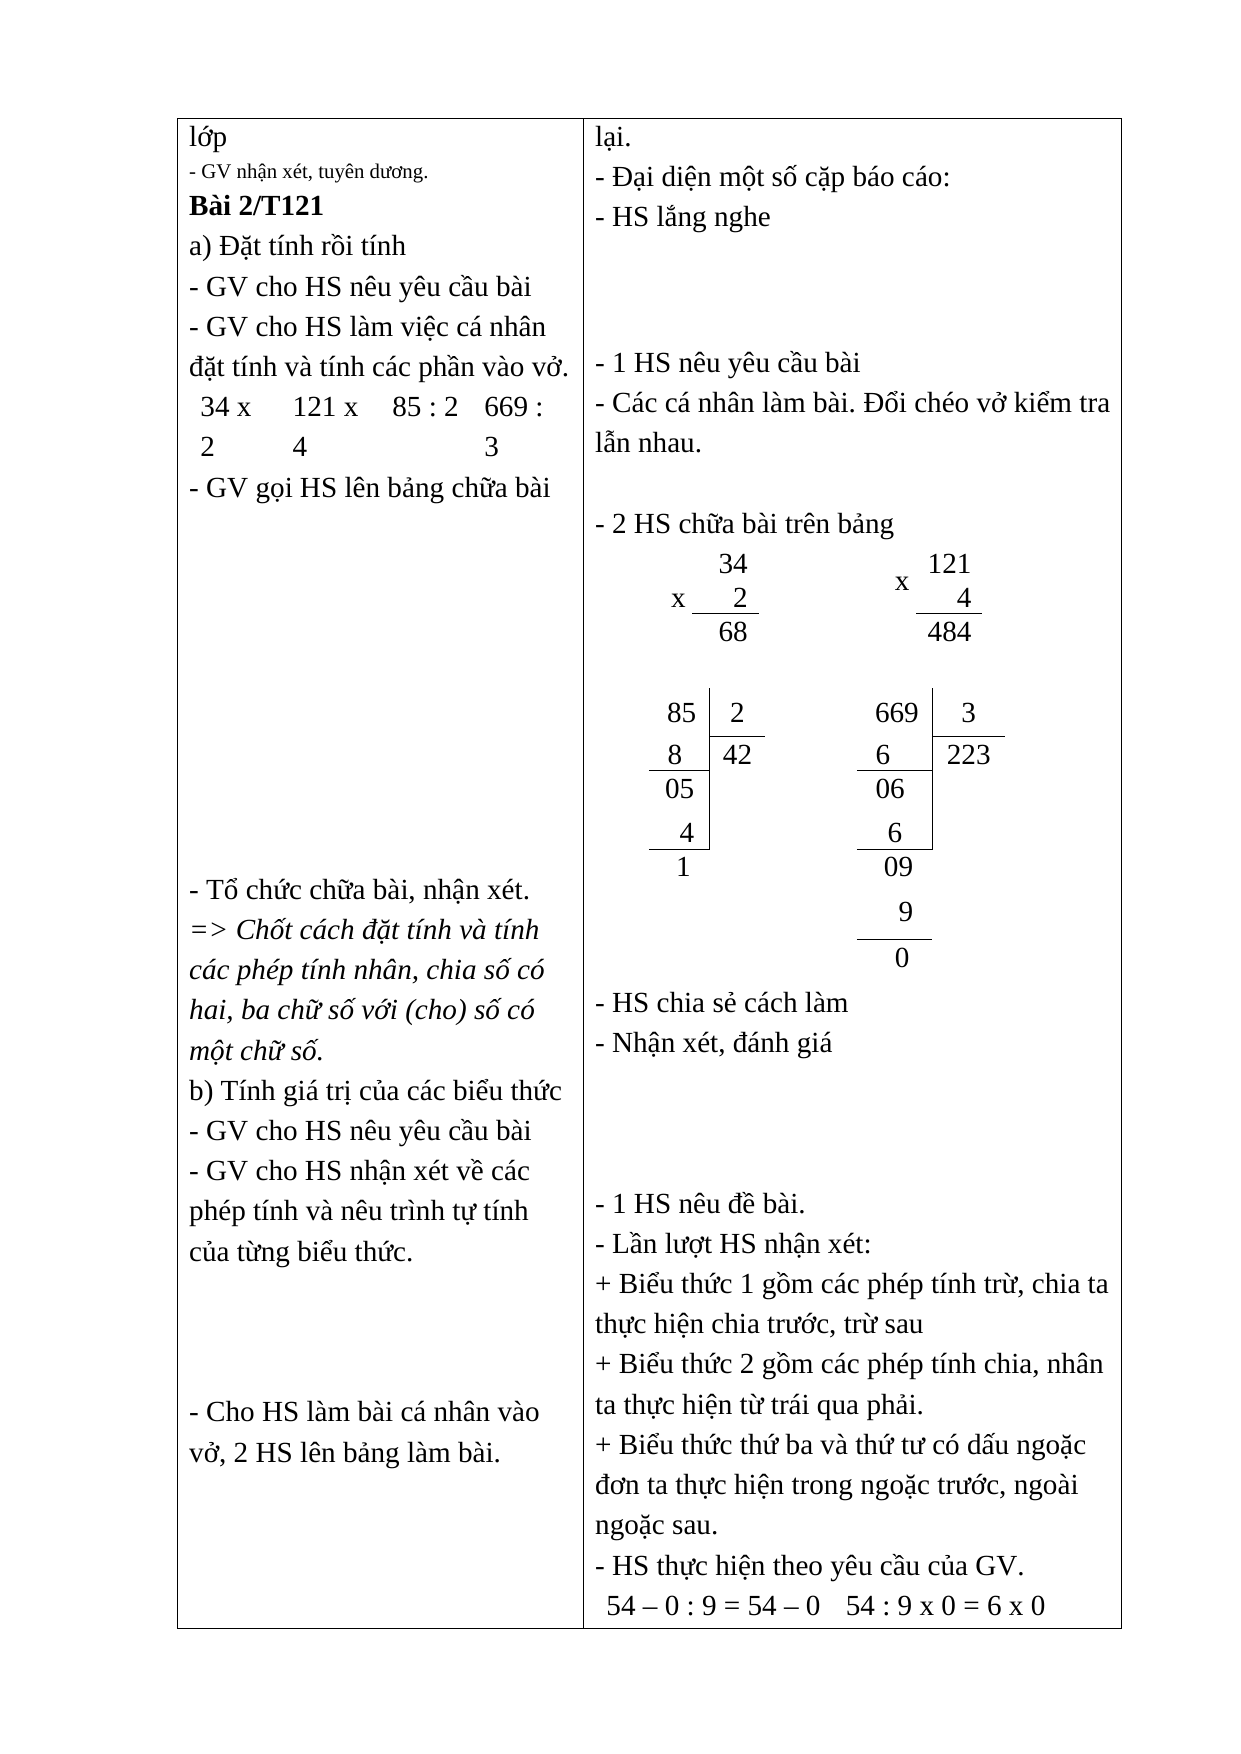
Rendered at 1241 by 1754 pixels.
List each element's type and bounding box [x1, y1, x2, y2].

table_cell [178, 119, 583, 1628]
table_cell [584, 119, 1121, 1628]
